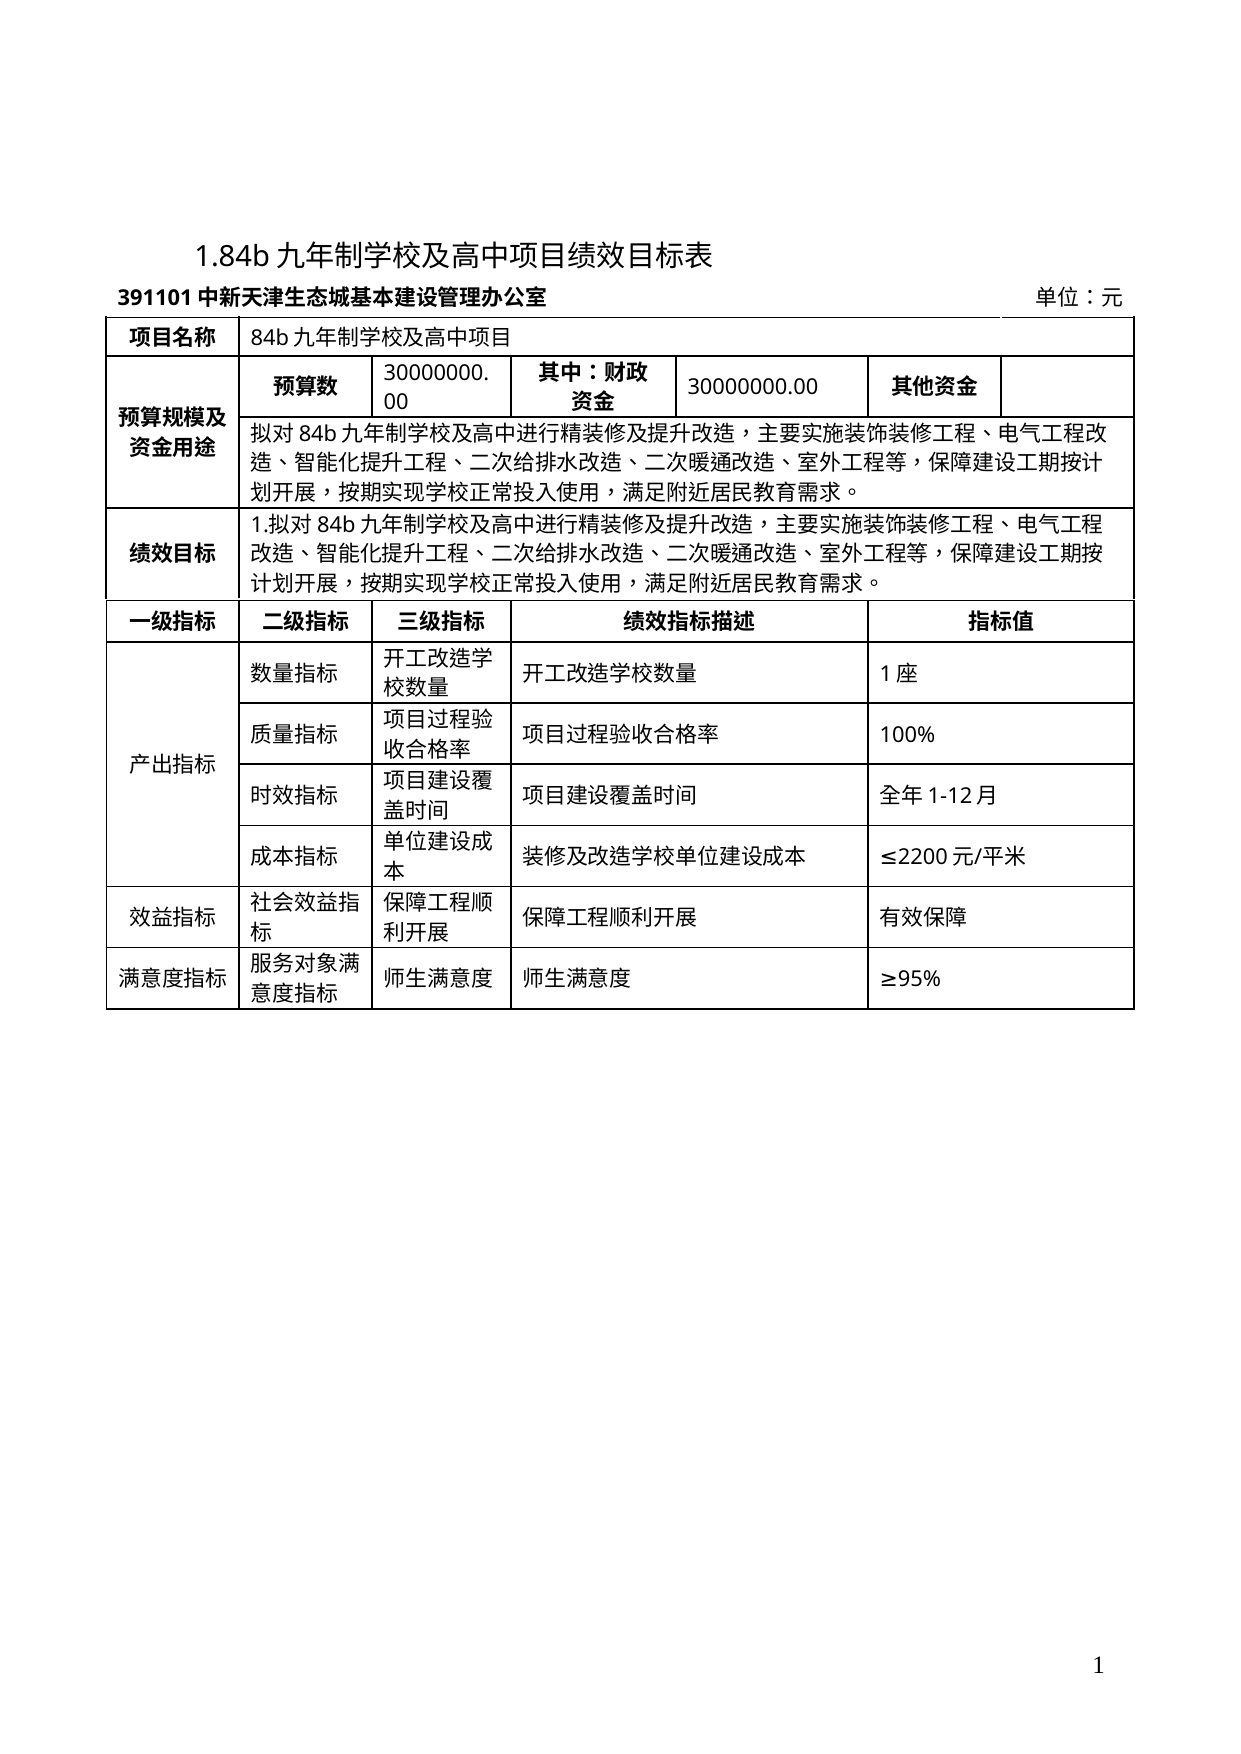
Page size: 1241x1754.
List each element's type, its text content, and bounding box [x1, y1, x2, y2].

table_cell 绩效目标 [107, 509, 238, 598]
table_cell 时效指标 [240, 765, 371, 824]
table_cell ≤2200元/平米 [869, 826, 1133, 886]
table_cell 成本指标 [240, 826, 371, 886]
text 1.84b九年制学校及高中项目绩效目标表 [136, 235, 1104, 275]
table_cell 1座 [869, 643, 1133, 702]
table_cell 30000000.00 [677, 357, 867, 416]
table_header 三级指标 [373, 601, 510, 641]
table_cell 满意度指标 [107, 948, 238, 1008]
table_cell 项目过程验收合格率 [373, 704, 510, 763]
table_cell 30000000.00 [373, 357, 510, 416]
table_cell 单位建设成本 [373, 826, 510, 886]
table_cell 师生满意度 [373, 948, 510, 1008]
table_cell 其他资金 [869, 357, 1000, 416]
table_cell 保障工程顺利开展 [512, 887, 867, 947]
table_cell 社会效益指标 [240, 887, 371, 947]
table_cell 项目建设覆盖时间 [373, 765, 510, 824]
table_cell 装修及改造学校单位建设成本 [512, 826, 867, 886]
table_header 391101中新天津生态城基本建设管理办公室 [107, 277, 1000, 316]
table_header 绩效指标描述 [512, 601, 867, 641]
table_cell 数量指标 [240, 643, 371, 702]
table_cell 开工改造学校数量 [373, 643, 510, 702]
table_cell 拟对84b九年制学校及高中进行精装修及提升改造，主要实施装饰装修工程、电气工程改造、智能化提升工程、二次给排水改造、二次暖通改造、室外工程等，保障建设工期按计划开展，按期实现学校正常投入使用，满足附近居民教育需求。 [240, 418, 1133, 507]
table_cell 效益指标 [107, 887, 238, 947]
table_header 单位：元 [1002, 277, 1133, 316]
table_cell [1002, 357, 1133, 416]
table_cell 师生满意度 [512, 948, 867, 1008]
table_header 二级指标 [240, 601, 371, 641]
table_cell ≥95% [869, 948, 1133, 1008]
table_cell 其中：财政 资金 [512, 357, 675, 416]
table_cell 有效保障 [869, 887, 1133, 947]
table_cell 开工改造学校数量 [512, 643, 867, 702]
table_cell 质量指标 [240, 704, 371, 763]
table_cell 项目名称 [107, 318, 238, 355]
table_cell 项目建设覆盖时间 [512, 765, 867, 824]
table_cell 84b九年制学校及高中项目 [240, 318, 1133, 355]
table_cell 项目过程验收合格率 [512, 704, 867, 763]
table_header 一级指标 [107, 601, 238, 641]
table_cell 1.拟对84b九年制学校及高中进行精装修及提升改造，主要实施装饰装修工程、电气工程改造、智能化提升工程、二次给排水改造、二次暖通改造、室外工程等，保障建设工期按计划开展，按期实现学校正常投入使用，满足附近居民教育需求。 [240, 509, 1133, 598]
table_cell 预算数 [240, 357, 371, 416]
table_cell 保障工程顺利开展 [373, 887, 510, 947]
table_cell 服务对象满意度指标 [240, 948, 371, 1008]
table_cell 预算规模及资金用途 [107, 357, 238, 507]
table_header 指标值 [869, 601, 1133, 641]
table_cell 100% [869, 704, 1133, 763]
table_cell 产出指标 [107, 643, 238, 886]
table_cell 全年1-12月 [869, 765, 1133, 824]
